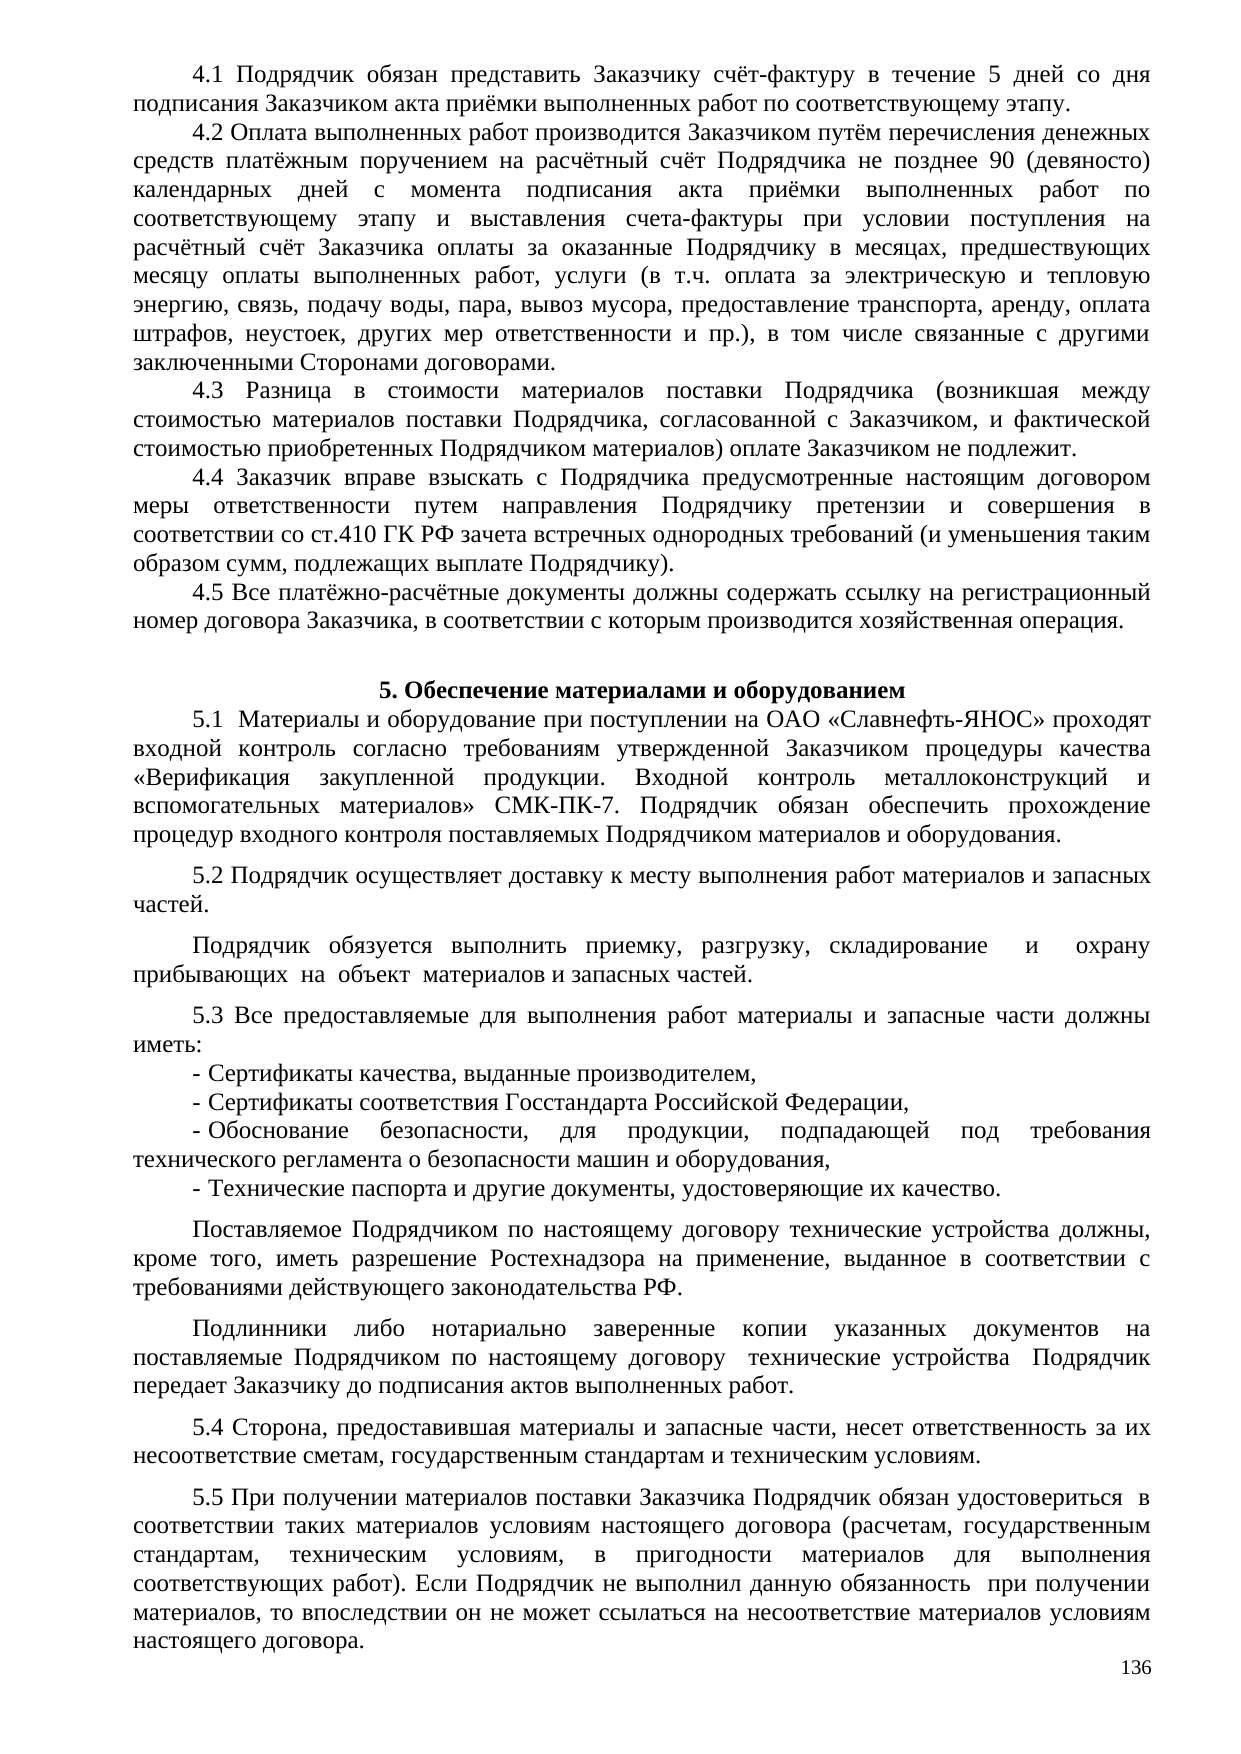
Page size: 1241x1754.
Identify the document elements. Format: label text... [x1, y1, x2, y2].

list Обоснование безопасности, для продукции, подпадающей под требования технического регламента о безопасности машин и оборудования, [133, 1115, 1152, 1173]
text 5.1 Материалы и оборудование при поступлении на ОАО «Славнефть-ЯНОС» проходят входной контроль согласно требованиям утвержденной Заказчиком процедуры качества «Верификация закупленной продукции. Входной контроль металлоконструкций и вспомогательных материалов» СМК-ПК-7. Подрядчик обязан обеспечить прохождение процедур входного контроля поставляемых Подрядчиком материалов и оборудования. [133, 704, 1152, 848]
list Сертификаты качества, выданные производителем, [133, 1058, 1152, 1087]
text 4.4 Заказчик вправе взыскать с Подрядчика предусмотренные настоящим договором меры ответственности путем направления Подрядчику претензии и совершения в соответствии со ст.410 ГК РФ зачета встречных однородных требований (и уменьшения таким образом сумм, подлежащих выплате Подрядчику). [133, 462, 1152, 577]
text Подлинники либо нотариально заверенные копии указанных документов на поставляемые Подрядчиком по настоящему договору технические устройства Подрядчик передает Заказчику до подписания актов выполненных работ. [133, 1313, 1152, 1399]
text 5.5 При получении материалов поставки Заказчика Подрядчик обязан удостовериться в соответствии таких материалов условиям настоящего договора (расчетам, государственным стандартам, техническим условиям, в пригодности материалов для выполнения соответствующих работ). Если Подрядчик не выполнил данную обязанность при получении материалов, то впоследствии он не может ссылаться на несоответствие материалов условиям настоящего договора. [133, 1482, 1152, 1654]
list Технические паспорта и другие документы, удостоверяющие их качество. [133, 1173, 1152, 1202]
text 5.3 Все предоставляемые для выполнения работ материалы и запасные части должны иметь: [133, 1000, 1152, 1058]
text 5. Обеспечение материалами и оборудованием [133, 675, 1152, 704]
text 4.5 Все платёжно-расчётные документы должны содержать ссылку на регистрационный номер договора Заказчика, в соответствии с которым производится хозяйственная операция. [133, 577, 1152, 634]
list Сертификаты соответствия Госстандарта Российской Федерации, [133, 1087, 1152, 1115]
text Подрядчик обязуется выполнить приемку, разгрузку, складирование и охрану прибывающих на объект материалов и запасных частей. [133, 930, 1152, 988]
text Поставляемое Подрядчиком по настоящему договору технические устройства должны, кроме того, иметь разрешение Ростехнадзора на применение, выданное в соответствии с требованиями действующего законодательства РФ. [133, 1214, 1152, 1300]
text 4.1 Подрядчик обязан представить Заказчику счёт-фактуру в течение 5 дней со дня подписания Заказчиком акта приёмки выполненных работ по соответствующему этапу. [133, 59, 1152, 117]
text 4.2 Оплата выполненных работ производится Заказчиком путём перечисления денежных средств платёжным поручением на расчётный счёт Подрядчика не позднее 90 (девяносто) календарных дней с момента подписания акта приёмки выполненных работ по соответствующему этапу и выставления счета-фактуры при условии поступления на расчётный счёт Заказчика оплаты за оказанные Подрядчику в месяцах, предшествующих месяцу оплаты выполненных работ, услуги (в т.ч. оплата за электрическую и тепловую энергию, связь, подачу воды, пара, вывоз мусора, предоставление транспорта, аренду, оплата штрафов, неустоек, других мер ответственности и пр.), в том числе связанные с другими заключенными Сторонами договорами. [133, 117, 1152, 375]
text 5.2 Подрядчик осуществляет доставку к месту выполнения работ материалов и запасных частей. [133, 860, 1152, 918]
text 5.4 Сторона, предоставившая материалы и запасные части, несет ответственность за их несоответствие сметам, государственным стандартам и техническим условиям. [133, 1412, 1152, 1469]
text 4.3 Разница в стоимости материалов поставки Подрядчика (возникшая между стоимостью материалов поставки Подрядчика, согласованной с Заказчиком, и фактической стоимостью приобретенных Подрядчиком материалов) оплате Заказчиком не подлежит. [133, 375, 1152, 462]
